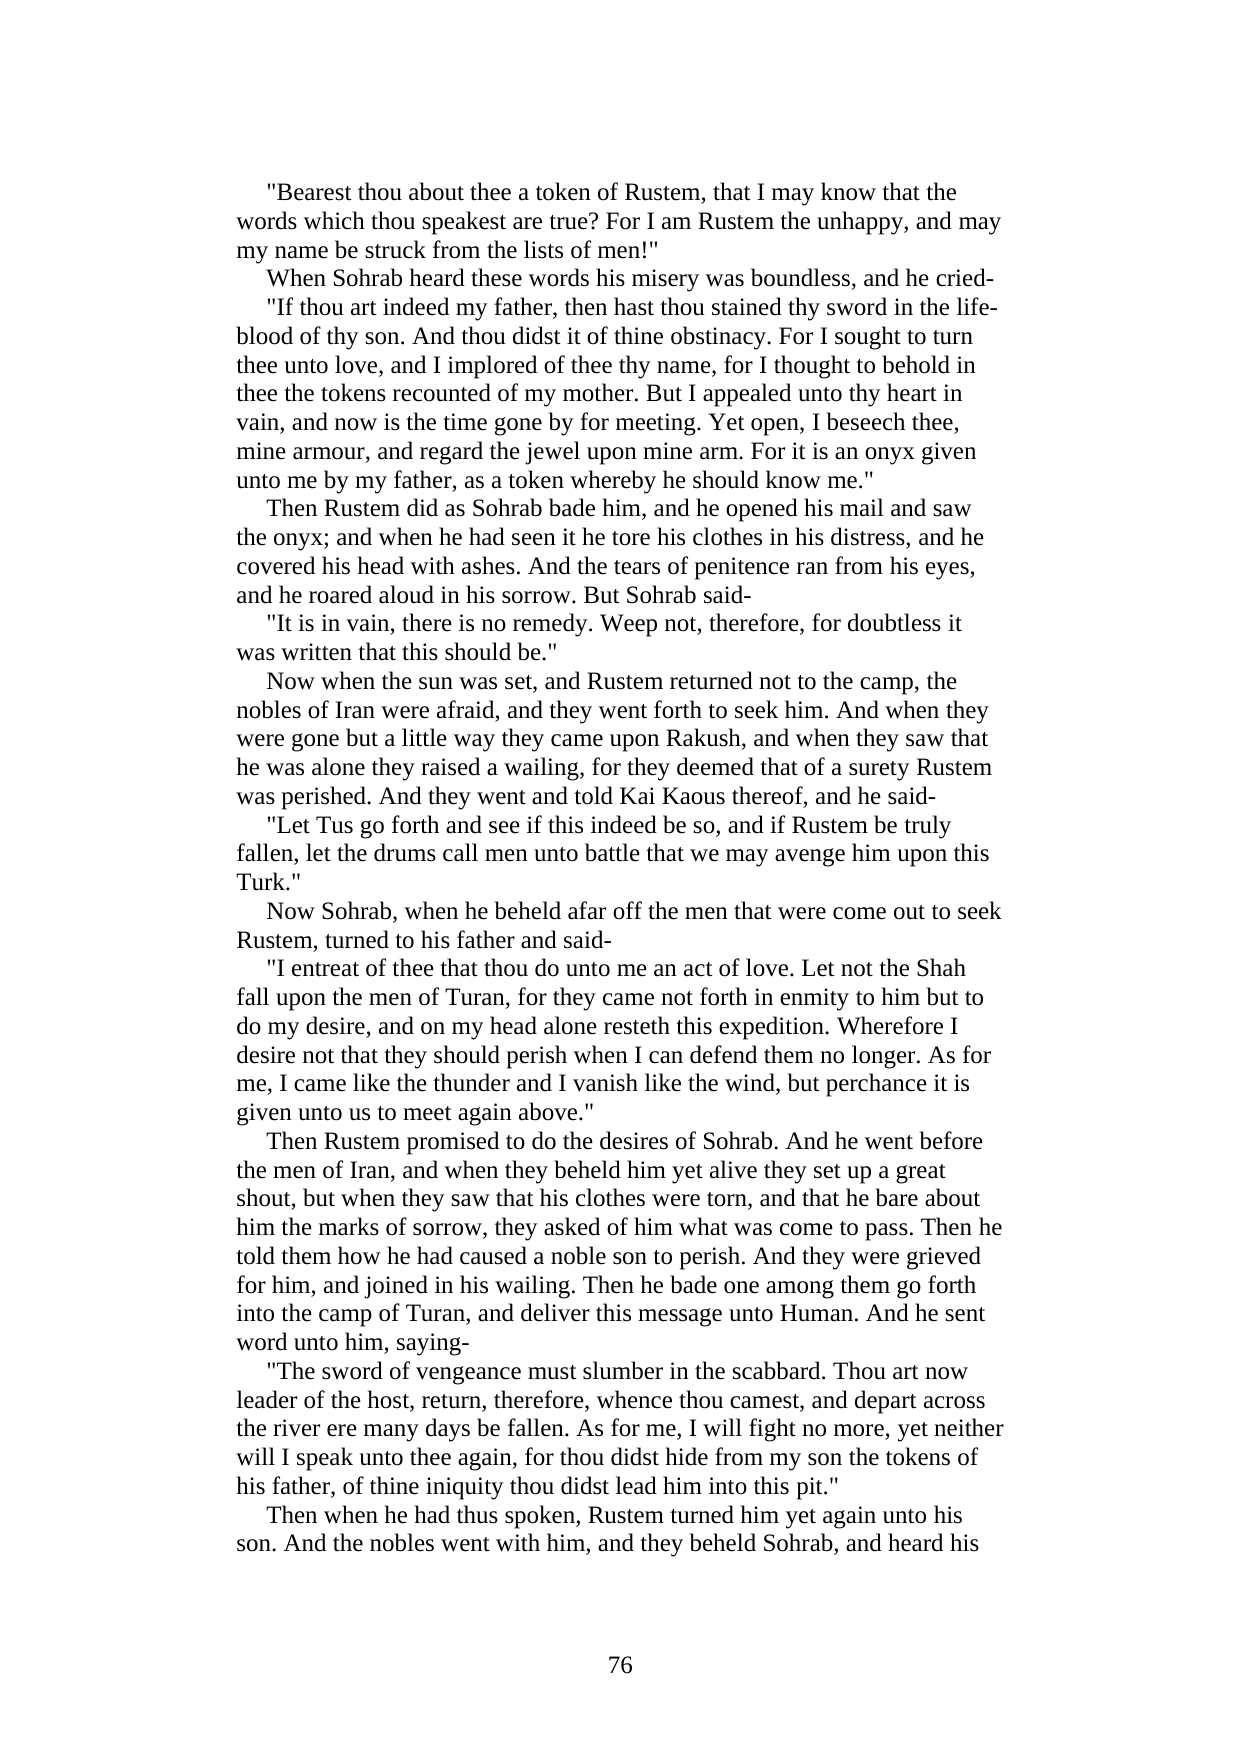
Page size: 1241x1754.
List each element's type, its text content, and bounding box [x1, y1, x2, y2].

text Then Rustem did as Sohrab bade him, and he opened his mail and saw the onyx; and when he had seen it he tore his clothes in his distress, and he covered his head with ashes. And the tears of penitence ran from his eyes, and he roared aloud in his sorrow. But Sohrab said- [236, 493, 1004, 608]
text Now Sohrab, when he beheld afar off the men that were come out to seek Rustem, turned to his father and said- [236, 896, 1004, 953]
text Then Rustem promised to do the desires of Sohrab. And he went before the men of Iran, and when they beheld him yet alive they set up a great shout, but when they saw that his clothes were torn, and that he bare about him the marks of sorrow, they asked of him what was come to pass. Then he told them how he had caused a noble son to perish. And they were grieved for him, and joined in his wailing. Then he bade one among them go forth into the camp of Turan, and deliver this message unto Human. And he sent word unto him, saying- [236, 1126, 1004, 1356]
text When Sohrab heard these words his misery was boundless, and he cried- [236, 263, 1004, 292]
text "I entreat of thee that thou do unto me an act of love. Let not the Shah fall upon the men of Turan, for they came not forth in enmity to him but to do my desire, and on my head alone resteth this expedition. Wherefore I desire not that they should perish when I can defend them no longer. As for me, I came like the thunder and I vanish like the wind, but perchance it is given unto us to meet again above." [236, 953, 1004, 1126]
text "Let Tus go forth and see if this indeed be so, and if Rustem be truly fallen, let the drums call men unto battle that we may avenge him upon this Turk." [236, 810, 1004, 896]
text "Bearest thou about thee a token of Rustem, that I may know that the words which thou speakest are true? For I am Rustem the unhappy, and may my name be struck from the lists of men!" [236, 177, 1004, 263]
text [236, 1500, 1004, 1557]
text "If thou art indeed my father, then hast thou stained thy sword in the life-blood of thy son. And thou didst it of thine obstinacy. For I sought to turn thee unto love, and I implored of thee thy name, for I thought to behold in thee the tokens recounted of my mother. But I appealed unto thy heart in vain, and now is the time gone by for meeting. Yet open, I beseech thee, mine armour, and regard the jewel upon mine arm. For it is an onyx given unto me by my father, as a token whereby he should know me." [236, 292, 1004, 493]
text Now when the sun was set, and Rustem returned not to the camp, the nobles of Iran were afraid, and they went forth to seek him. And when they were gone but a little way they came upon Rakush, and when they saw that he was alone they raised a wailing, for they deemed that of a surety Rustem was perished. And they went and told Kai Kaous thereof, and he said- [236, 666, 1004, 810]
text "The sword of vengeance must slumber in the scabbard. Thou art now leader of the host, return, therefore, whence thou camest, and depart across the river ere many days be fallen. As for me, I will fight no more, yet neither will I speak unto thee again, for thou didst hide from my son the tokens of his father, of thine iniquity thou didst lead him into this pit." [236, 1356, 1004, 1500]
text "It is in vain, there is no remedy. Weep not, therefore, for doubtless it was written that this should be." [236, 608, 1004, 666]
